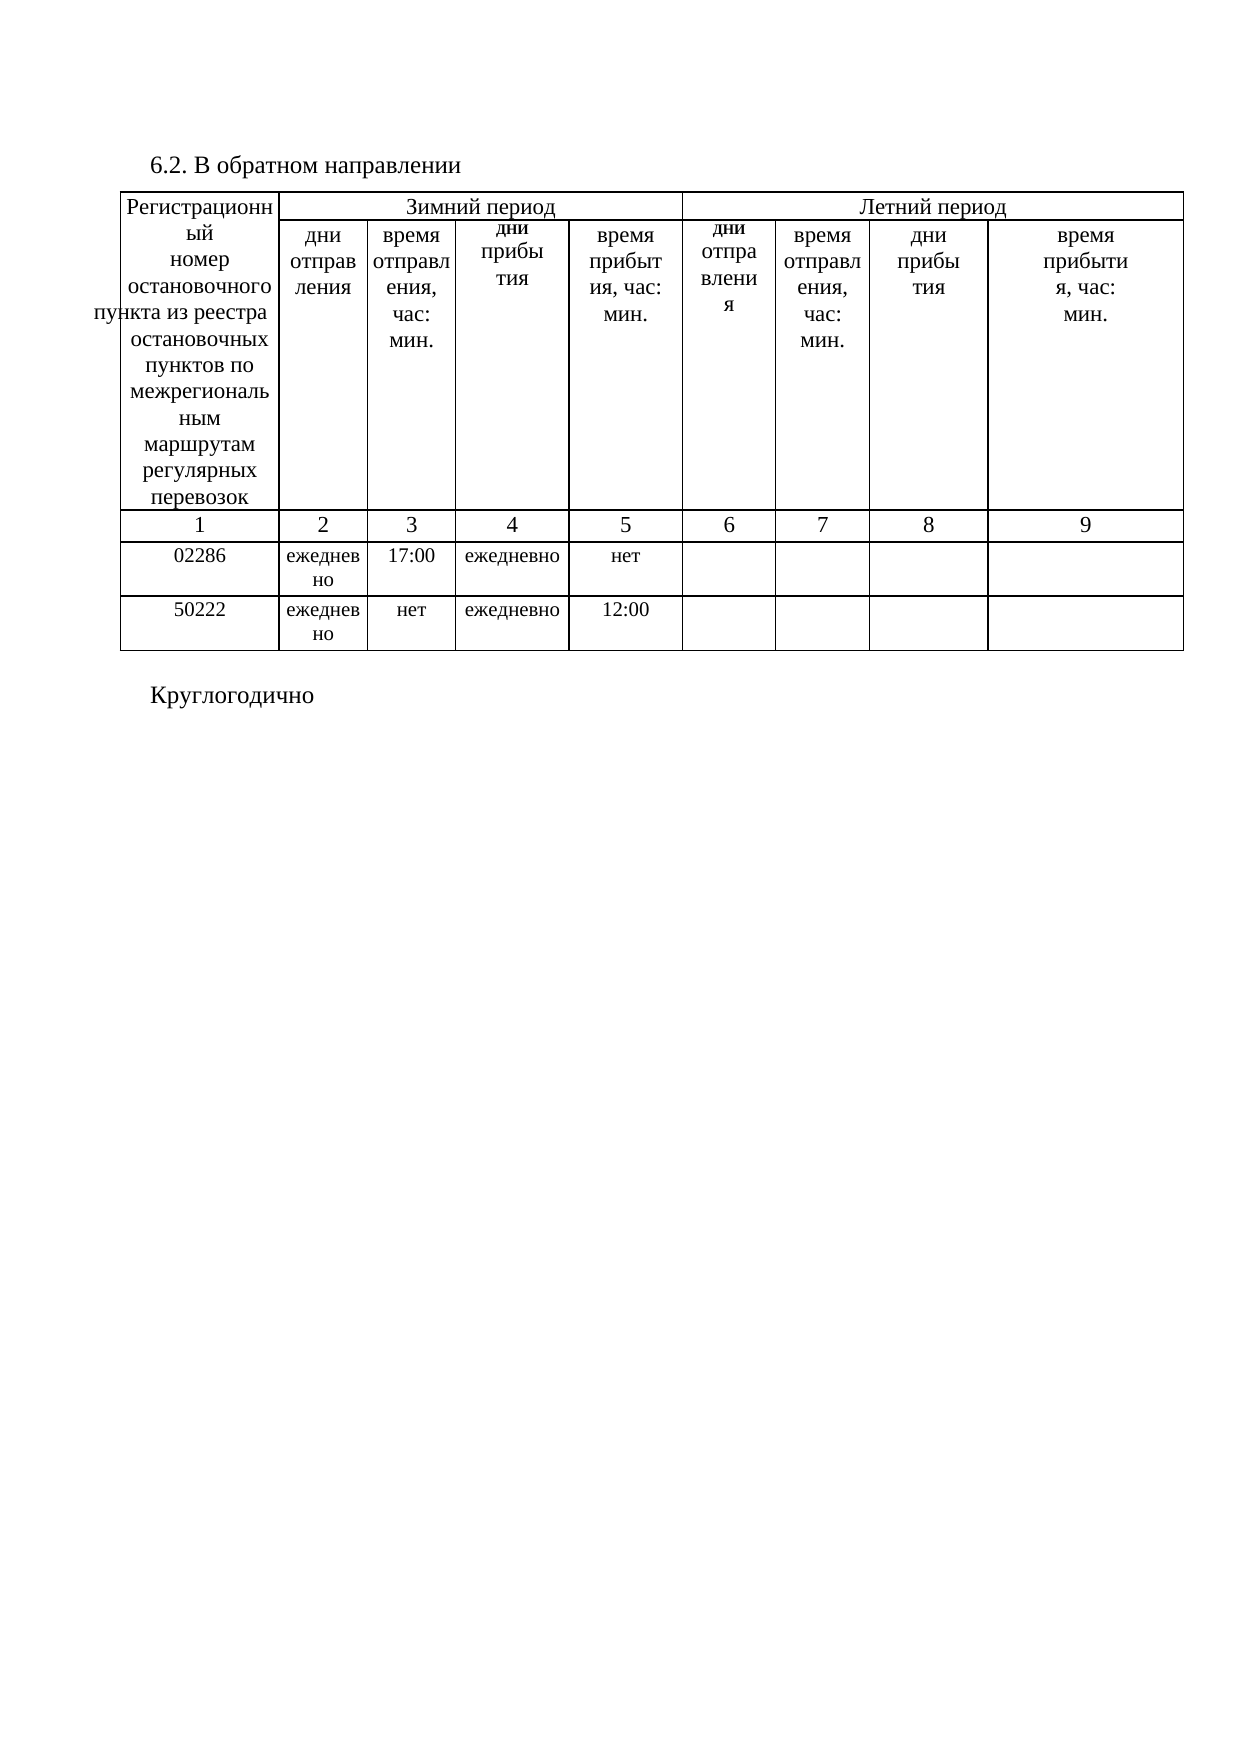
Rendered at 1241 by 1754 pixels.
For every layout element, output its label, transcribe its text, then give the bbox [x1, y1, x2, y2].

table_cell время прибыт ия, час: мин. [570, 221, 682, 509]
table_cell ДНИ прибы тия [456, 221, 568, 509]
table_cell [776, 597, 869, 650]
table_cell 50222 [121, 597, 278, 650]
table_cell дни прибы тия [870, 221, 987, 509]
table_cell нет [570, 543, 682, 595]
table_header Летний период [683, 193, 1183, 219]
table_cell 6 [683, 511, 775, 541]
table_cell 7 [776, 511, 869, 541]
table_header Регистрационный номер остановочного пункта из реестра остановочных пунктов по межрегиональным маршрутам регулярных перевозок [121, 193, 278, 509]
table_cell ежедневно [280, 543, 367, 595]
table_cell 4 [456, 511, 568, 541]
table_cell [683, 543, 775, 595]
table_cell [989, 597, 1183, 650]
text 6.2. В обратном направлении [150, 150, 1090, 179]
table_cell 3 [368, 511, 455, 541]
table_cell 02286 [121, 543, 278, 595]
table_cell нет [368, 597, 455, 650]
table_header Зимний период [280, 193, 682, 219]
text Круглогодично [150, 680, 1090, 709]
table_cell время отправл ения, час: мин. [368, 221, 455, 509]
table_cell ДНИ отпра влени я [683, 221, 775, 509]
table_cell время прибыти я, час: мин. [989, 221, 1183, 509]
table_cell 2 [280, 511, 367, 541]
table_cell [870, 597, 987, 650]
table_cell [776, 543, 869, 595]
table_cell ежедневно [280, 597, 367, 650]
table_cell 12:00 [570, 597, 682, 650]
table_cell [870, 543, 987, 595]
table_cell ежедневно [456, 597, 568, 650]
table_cell 9 [989, 511, 1183, 541]
table_cell [683, 597, 775, 650]
table_cell 17:00 [368, 543, 455, 595]
table_cell время отправл ения, час: мин. [776, 221, 869, 509]
table_cell 8 [870, 511, 987, 541]
table_cell 5 [570, 511, 682, 541]
table_cell [989, 543, 1183, 595]
table_cell дни отправ ления [280, 221, 367, 509]
table_cell 1 [121, 511, 278, 541]
table_cell ежедневно [456, 543, 568, 595]
